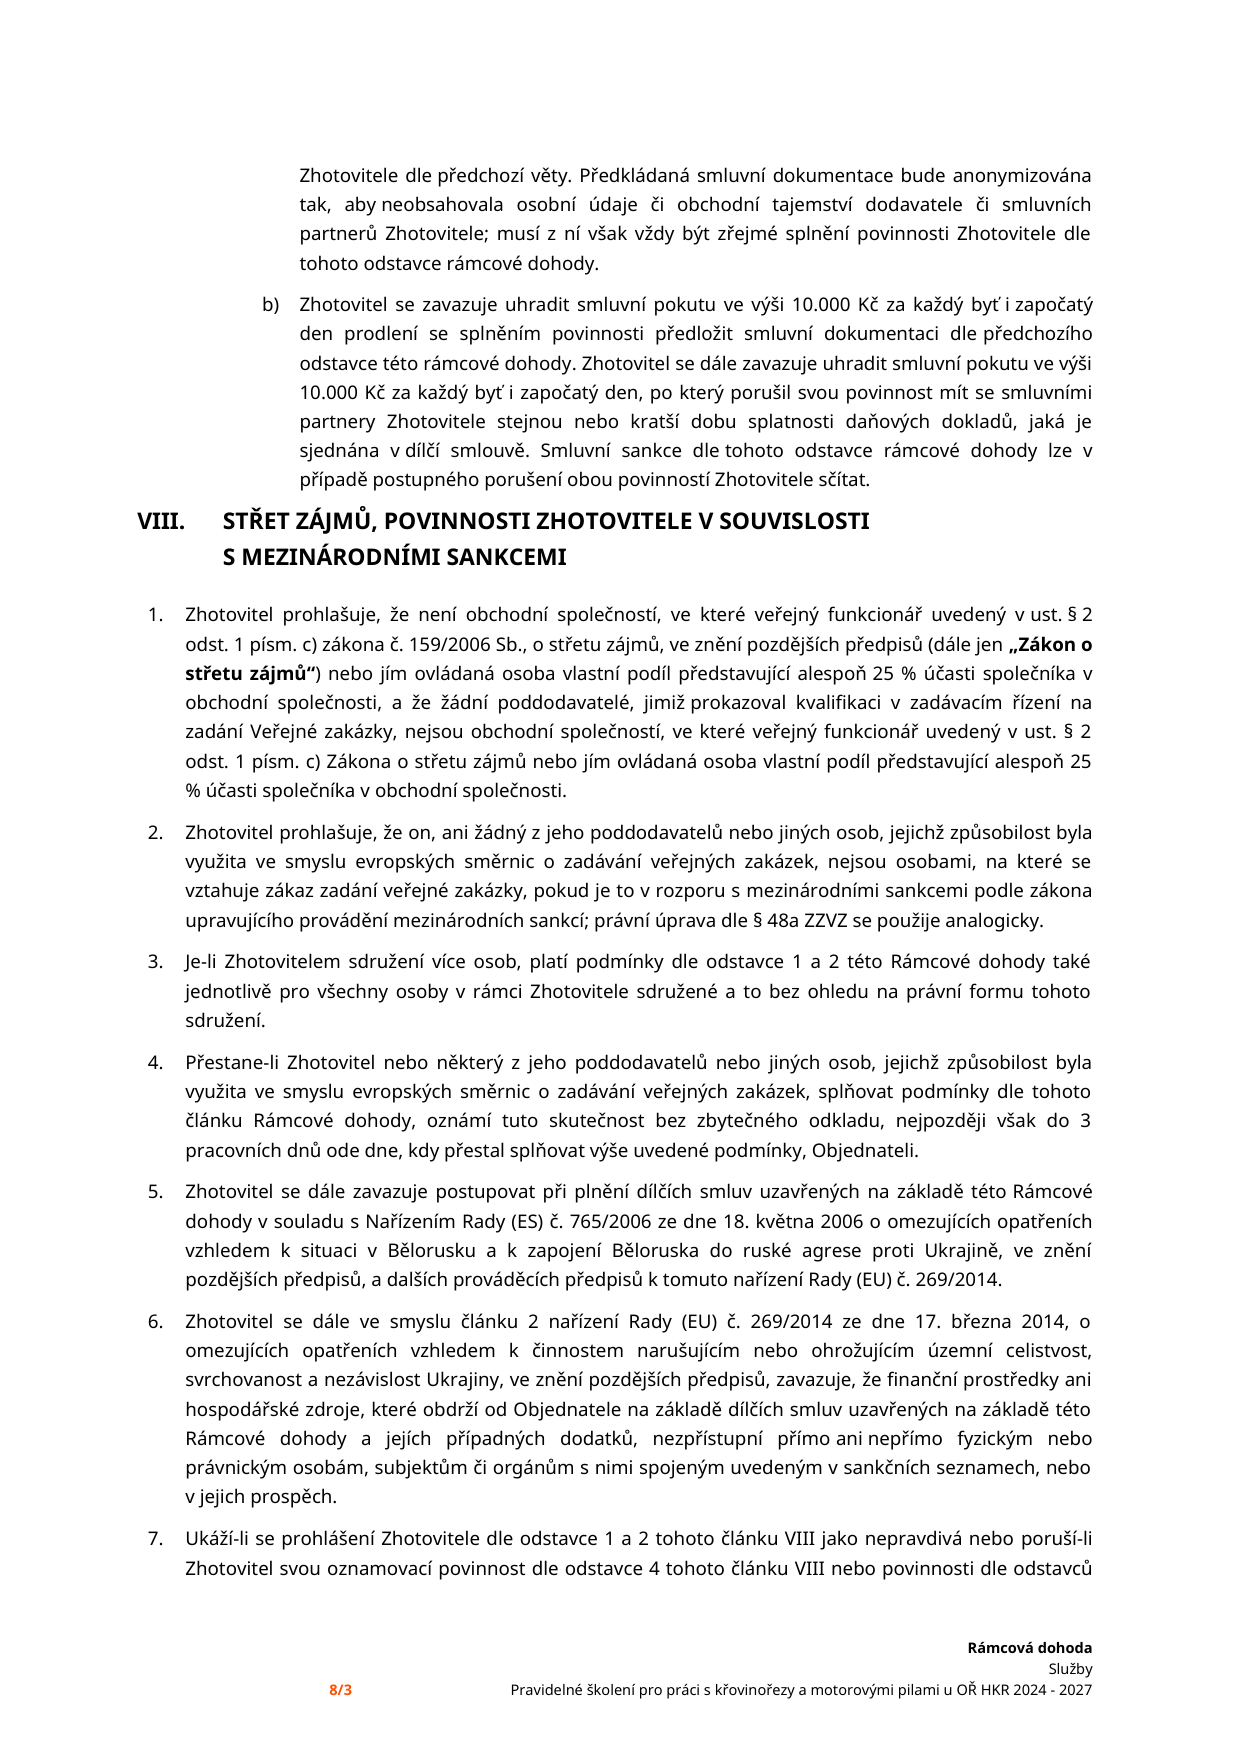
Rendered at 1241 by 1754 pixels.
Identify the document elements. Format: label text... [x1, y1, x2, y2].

list STŘET ZÁJMŮ, POVINNOSTI ZHOTOVITELE V SOUVISLOSTI S MEZINÁRODNÍMI SANKCEMI [185, 505, 1093, 572]
list Zhotovitel prohlašuje, že není obchodní společností, ve které veřejný funkcionář uvedený v ust. § 2 odst. 1 písm. c) zákona č. 159/2006 Sb., o střetu zájmů, ve znění pozdějších předpisů (dále jen „Zákon o střetu zájmů“) nebo jím ovládaná osoba vlastní podíl představující alespoň 25 % účasti společníka v obchodní společnosti, a že žádní poddodavatelé, jimiž prokazoval kvalifikaci v zadávacím řízení na zadání Veřejné zakázky, nejsou obchodní společností, ve které veřejný funkcionář uvedený v ust. § 2 odst. 1 písm. c) Zákona o střetu zájmů nebo jím ovládaná osoba vlastní podíl představující alespoň 25 % účasti společníka v obchodní společnosti. [148, 602, 1093, 803]
list Zhotovitel se dále ve smyslu článku 2 nařízení Rady (EU) č. 269/2014 ze dne 17. března 2014, o omezujících opatřeních vzhledem k činnostem narušujícím nebo ohrožujícím územní celistvost, svrchovanost a nezávislost Ukrajiny, ve znění pozdějších předpisů, zavazuje, že finanční prostředky ani hospodářské zdroje, které obdrží od Objednatele na základě dílčích smluv uzavřených na základě této Rámcové dohody a jejích případných dodatků, nezpřístupní přímo ani nepřímo fyzickým nebo právnickým osobám, subjektům či orgánům s nimi spojeným uvedeným v sankčních seznamech, nebo v jejich prospěch. [148, 1308, 1093, 1509]
list Přestane-li Zhotovitel nebo některý z jeho poddodavatelů nebo jiných osob, jejichž způsobilost byla využita ve smyslu evropských směrnic o zadávání veřejných zakázek, splňovat podmínky dle tohoto článku Rámcové dohody, oznámí tuto skutečnost bez zbytečného odkladu, nejpozději však do 3 pracovních dnů ode dne, kdy přestal splňovat výše uvedené podmínky, Objednateli. [148, 1049, 1093, 1162]
list Zhotovitel se dále zavazuje postupovat při plnění dílčích smluv uzavřených na základě této Rámcové dohody v souladu s Nařízením Rady (ES) č. 765/2006 ze dne 18. května 2006 o omezujících opatřeních vzhledem k situaci v Bělorusku a k zapojení Běloruska do ruské agrese proti Ukrajině, ve znění pozdějších předpisů, a dalších prováděcích předpisů k tomuto nařízení Rady (EU) č. 269/2014. [148, 1179, 1093, 1292]
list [262, 159, 1093, 276]
list Je-li Zhotovitelem sdružení více osob, platí podmínky dle odstavce 1 a 2 této Rámcové dohody také jednotlivě pro všechny osoby v rámci Zhotovitele sdružené a to bez ohledu na právní formu tohoto sdružení. [148, 949, 1093, 1033]
list Zhotovitel prohlašuje, že on, ani žádný z jeho poddodavatelů nebo jiných osob, jejichž způsobilost byla využita ve smyslu evropských směrnic o zadávání veřejných zakázek, nejsou osobami, na které se vztahuje zákaz zadání veřejné zakázky, pokud je to v rozporu s mezinárodními sankcemi podle zákona upravujícího provádění mezinárodních sankcí; právní úprava dle § 48a ZZVZ se použije analogicky. [148, 819, 1093, 932]
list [148, 1526, 1093, 1580]
list Zhotovitel se zavazuje uhradit smluvní pokutu ve výši 10.000 Kč za každý byť i započatý den prodlení se splněním povinnosti předložit smluvní dokumentaci dle předchozího odstavce této rámcové dohody. Zhotovitel se dále zavazuje uhradit smluvní pokutu ve výši 10.000 Kč za každý byť i započatý den, po který porušil svou povinnost mít se smluvními partnery Zhotovitele stejnou nebo kratší dobu splatnosti daňových dokladů, jaká je sjednána v dílčí smlouvě. Smluvní sankce dle tohoto odstavce rámcové dohody lze v případě postupného porušení obou povinností Zhotovitele sčítat. [262, 288, 1093, 492]
